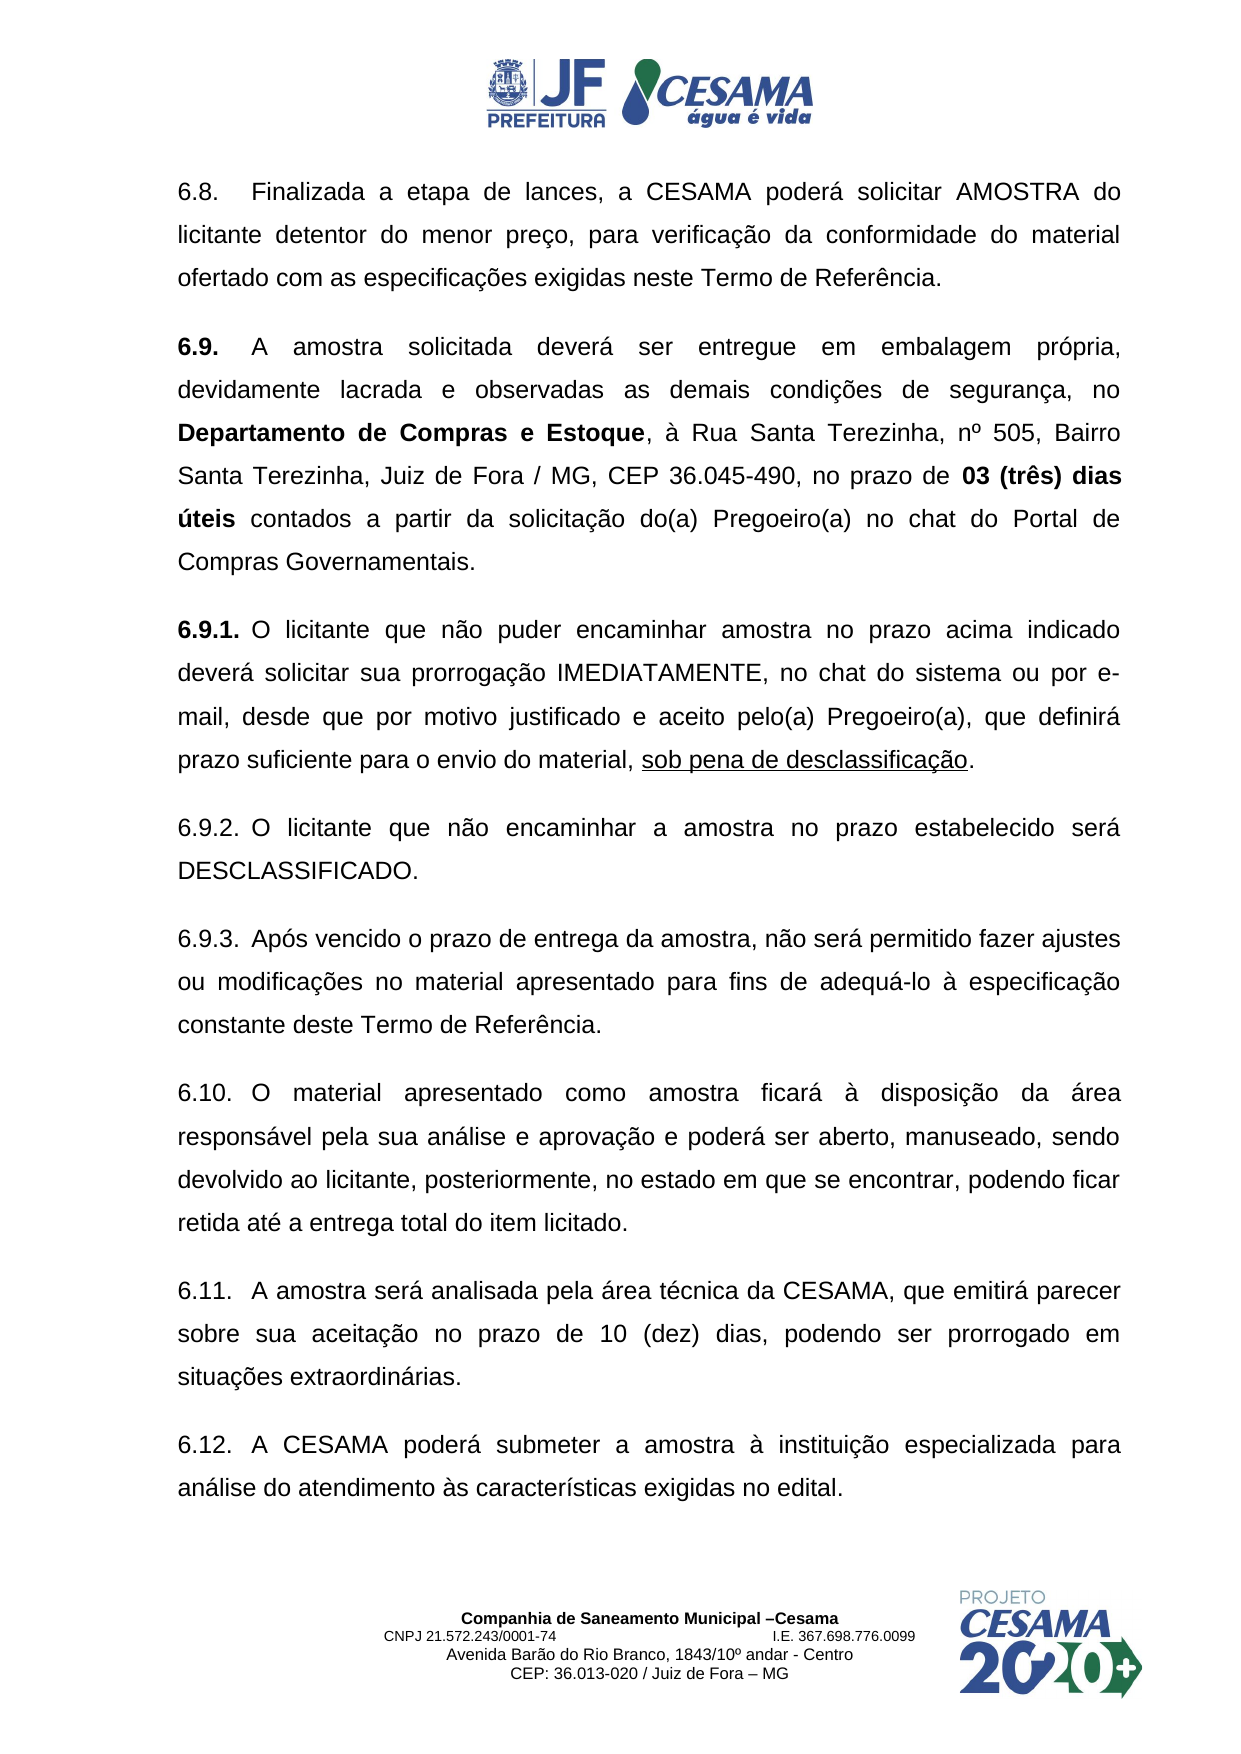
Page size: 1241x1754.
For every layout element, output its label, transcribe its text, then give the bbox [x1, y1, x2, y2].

picture [959, 1590, 1143, 1699]
list O licitante que não puder encaminhar amostra no prazo acima indicado deverá solicitar sua prorrogação IMEDIATAMENTE, no chat do sistema ou por e-mail, desde que por motivo justificado e aceito pelo(a) Pregoeiro(a), que definirá prazo suficiente para o envio do material, sob pena de desclassificação. [177, 615, 1122, 773]
list A CESAMA poderá submeter a amostra à instituição especializada para análise do atendimento às características exigidas no edital. [177, 1430, 1122, 1502]
list A amostra solicitada deverá ser entregue em embalagem própria, devidamente lacrada e observadas as demais condições de segurança, no Departamento de Compras e Estoque, à Rua Santa Terezinha, nº 505, Bairro Santa Terezinha, Juiz de Fora / MG, CEP 36.045-490, no prazo de 03 (três) dias úteis contados a partir da solicitação do(a) Pregoeiro(a) no chat do Portal de Compras Governamentais. [177, 332, 1122, 576]
list Após vencido o prazo de entrega da amostra, não será permitido fazer ajustes ou modificações no material apresentado para fins de adequá-lo à especificação constante deste Termo de Referência. [177, 924, 1122, 1039]
picture [486, 59, 813, 128]
list Finalizada a etapa de lances, a CESAMA poderá solicitar AMOSTRA do licitante detentor do menor preço, para verificação da conformidade do material ofertado com as especificações exigidas neste Termo de Referência. [177, 177, 1122, 292]
list O material apresentado como amostra ficará à disposição da área responsável pela sua análise e aprovação e poderá ser aberto, manuseado, sendo devolvido ao licitante, posteriormente, no estado em que se encontrar, podendo ficar retida até a entrega total do item licitado. [177, 1078, 1122, 1237]
list A amostra será analisada pela área técnica da CESAMA, que emitirá parecer sobre sua aceitação no prazo de 10 (dez) dias, podendo ser prorrogado em situações extraordinárias. [177, 1276, 1122, 1391]
list O licitante que não encaminhar a amostra no prazo estabelecido será DESCLASSIFICADO. [177, 813, 1122, 885]
